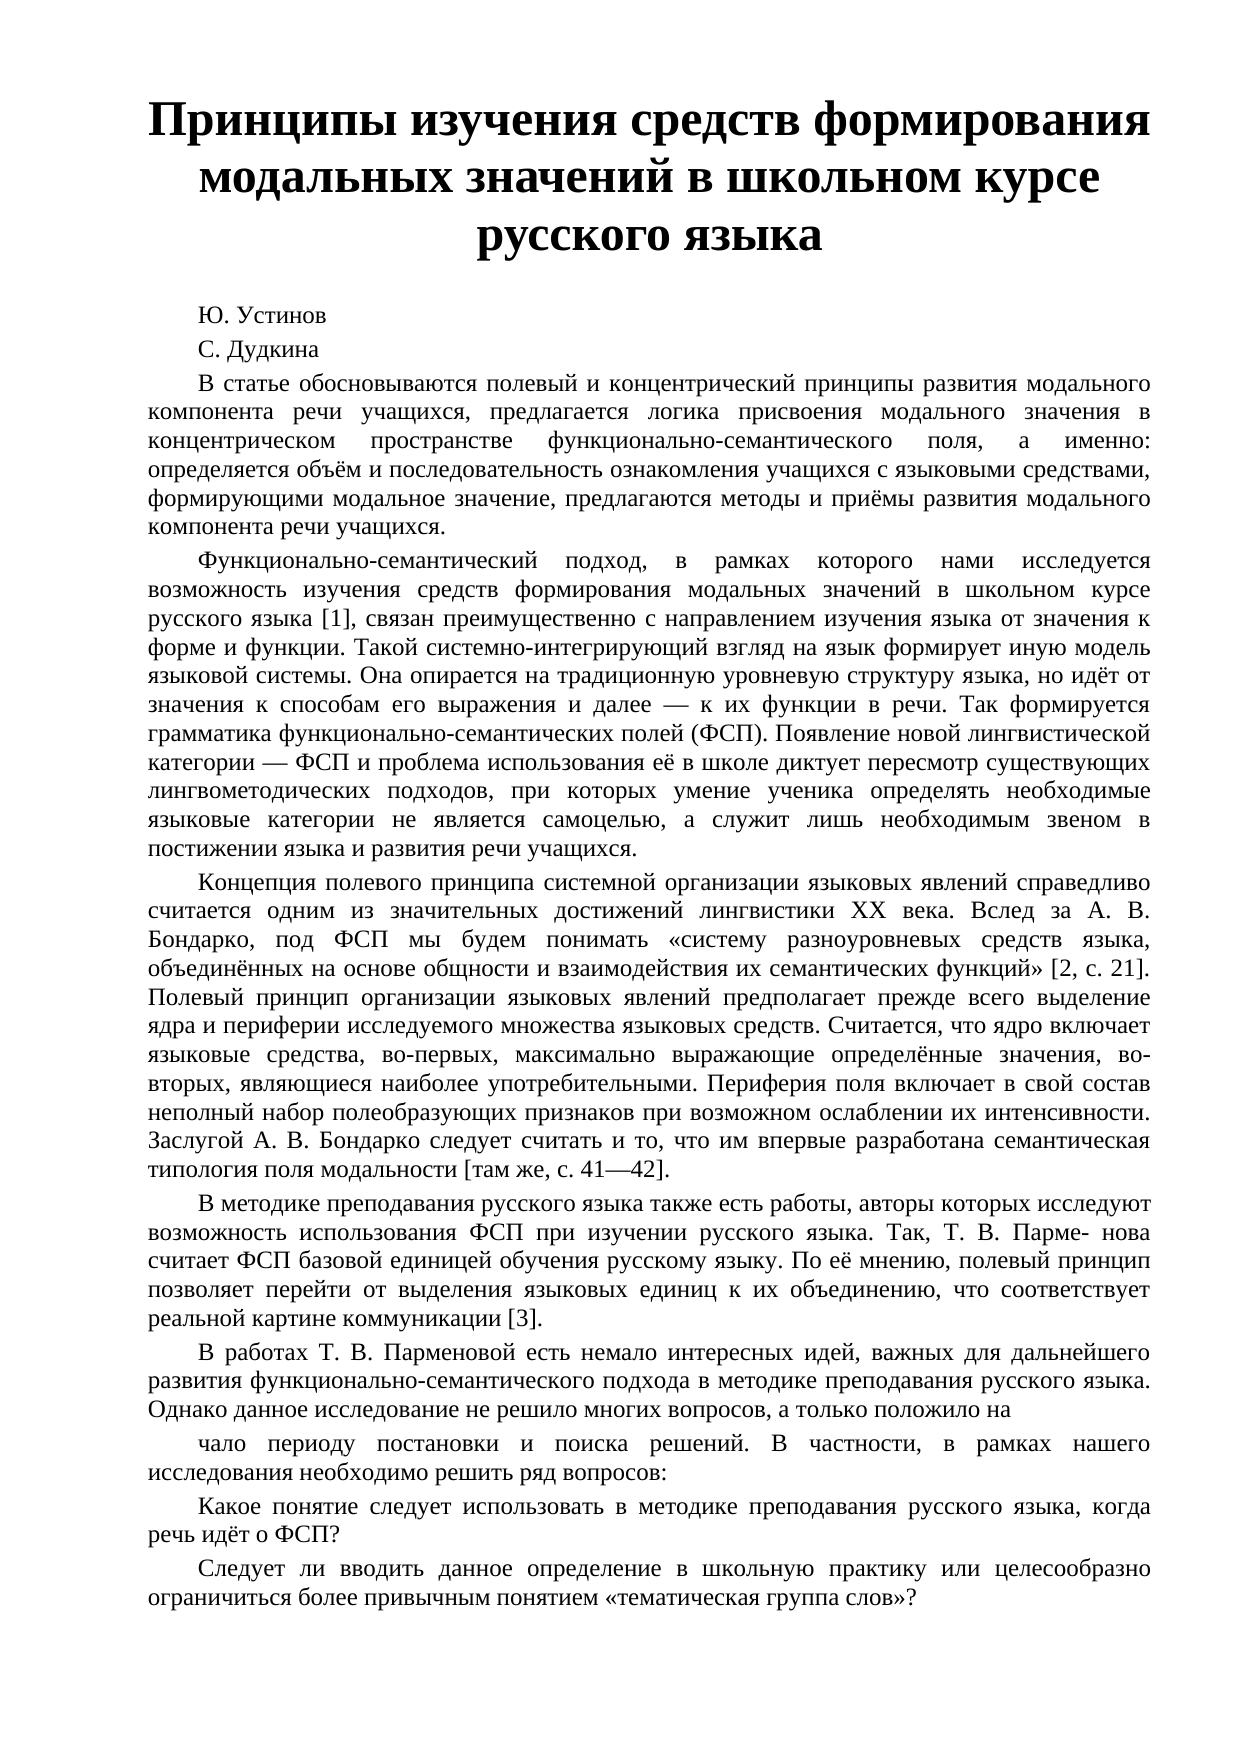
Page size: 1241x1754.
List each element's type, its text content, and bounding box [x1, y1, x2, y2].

text В статье обосновываются полевый и концентрический принципы развития модального компонента речи учащихся, предлагается логика присвоения модального значения в концентрическом пространстве функционально-семантического поля, а именно: определяется объём и последовательность ознакомления учащихся с языковыми средствами, формирующими модальное значение, предлагаются методы и приёмы развития модального компонента речи учащихся. [148, 368, 1152, 540]
text В методике преподавания русского языка также есть работы, авторы которых исследуют возможность использования ФСП при изучении русского языка. Так, Т. В. Парме- нова считает ФСП базовой единицей обучения русскому языку. По её мнению, полевый принцип позволяет перейти от выделения языковых единиц к их объединению, что соответствует реальной картине коммуникации [3]. [148, 1188, 1152, 1332]
text Следует ли вводить данное определение в школьную практику или целесообразно ограничиться более привычным понятием «тематическая группа слов»? [148, 1553, 1152, 1611]
text С. Дудкина [148, 334, 1152, 363]
text В работах Т. В. Парменовой есть немало интересных идей, важных для дальнейшего развития функционально-семантического подхода в методике преподавания русского языка. Однако данное исследование не решило многих вопросов, а только положило на [148, 1337, 1152, 1423]
text Какое понятие следует использовать в методике преподавания русского языка, когда речь идёт о ФСП? [148, 1491, 1152, 1548]
text Функционально-семантический подход, в рамках которого нами исследуется возможность изучения средств формирования модальных значений в школьном курсе русского языка [1], связан преимущественно с направлением изучения языка от значения к форме и функции. Такой системно-интегрирующий взгляд на язык формирует иную модель языковой системы. Она опирается на традиционную уровневую структуру языка, но идёт от значения к способам его выражения и далее — к их функции в речи. Так формируется грамматика функционально-семантических полей (ФСП). Появление новой лингвистической категории — ФСП и проблема использования её в школе диктует пересмотр существующих лингвометодических подходов, при которых умение ученика определять необходимые языковые категории не является самоцелью, а служит лишь необходимым звеном в постижении языка и развития речи учащихся. [148, 545, 1152, 862]
subtitle Принципы изучения средств формирования модальных значений в школьном курсе русского языка [148, 88, 1152, 261]
text Ю. Устинов [148, 300, 1152, 329]
text Концепция полевого принципа системной организации языковых явлений справедливо считается одним из значительных достижений лингвистики XX века. Вслед за А. В. Бондарко, под ФСП мы будем понимать «систему разноуровневых средств языка, объединённых на основе общности и взаимодействия их семантических функций» [2, с. 21]. Полевый принцип организации языковых явлений предполагает прежде всего выделение ядра и периферии исследуемого множества языковых средств. Считается, что ядро включает языковые средства, во-первых, максимально выражающие определённые значения, во-вторых, являющиеся наиболее употребительными. Периферия поля включает в свой состав неполный набор полеобразующих признаков при возможном ослаблении их интенсивности. Заслугой А. В. Бондарко следует считать и то, что им впервые разработана семантическая типология поля модальности [там же, с. 41—42]. [148, 867, 1152, 1183]
text чало периоду постановки и поиска решений. В частности, в рамках нашего исследования необходимо решить ряд вопросов: [148, 1428, 1152, 1486]
